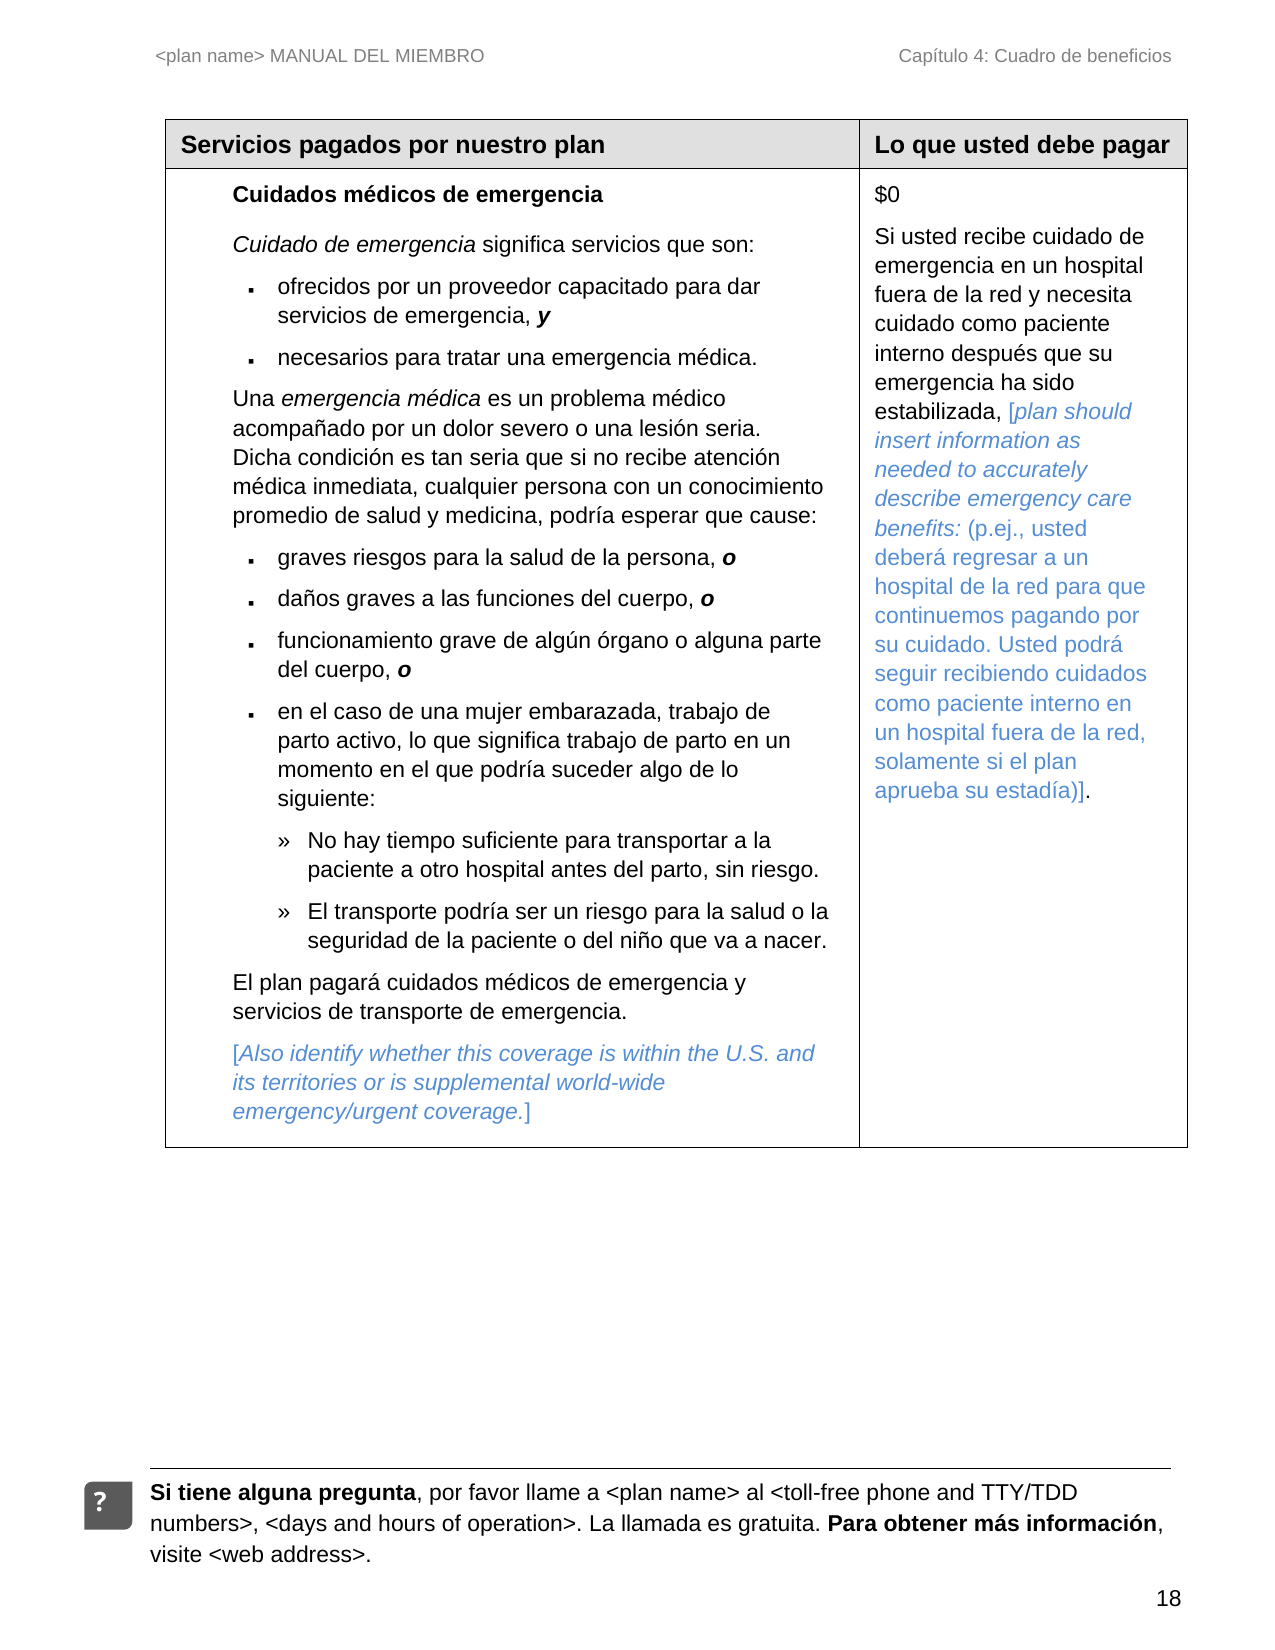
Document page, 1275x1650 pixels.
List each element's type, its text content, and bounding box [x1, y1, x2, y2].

table_cell Cuidados médicos de emergencia Cuidado de emergencia significa servicios que son: ofrecidos por un proveedor capacitado para dar servicios de emergencia, y necesarios para tratar una emergencia médica. Una emergencia médica es un problema médico acompañado por un dolor severo o una lesión seria. Dicha condición es tan seria que si no recibe atención médica inmediata, cualquier persona con un conocimiento promedio de salud y medicina, podría esperar que cause: graves riesgos para la salud de la persona, o daños graves a las funciones del cuerpo, o funcionamiento grave de algún órgano o alguna parte del cuerpo, o en el caso de una mujer embarazada, trabajo de parto activo, lo que significa trabajo de parto en un momento en el que podría suceder algo de lo siguiente: No hay tiempo suficiente para transportar a la paciente a otro hospital antes del parto, sin riesgo. El transporte podría ser un riesgo para la salud o la seguridad de la paciente o del niño que va a nacer. El plan pagará cuidados médicos de emergencia y servicios de transporte de emergencia. [Also identify whether this coverage is within the U.S. and its territories or is supplemental world-wide emergency/urgent coverage.] [231, 169, 859, 1147]
table_cell [166, 169, 231, 1147]
table_header Servicios pagados por nuestro plan [166, 120, 859, 168]
table_header Lo que usted debe pagar [860, 120, 1187, 168]
table_cell $0 Si usted recibe cuidado de emergencia en un hospital fuera de la red y necesita cuidado como paciente interno después que su emergencia ha sido estabilizada, [plan should insert information as needed to accurately describe emergency care benefits: (p.ej., usted deberá regresar a un hospital de la red para que continuemos pagando por su cuidado. Usted podrá seguir recibiendo cuidados como paciente interno en un hospital fuera de la red, solamente si el plan aprueba su estadía)]. [860, 169, 1187, 1147]
